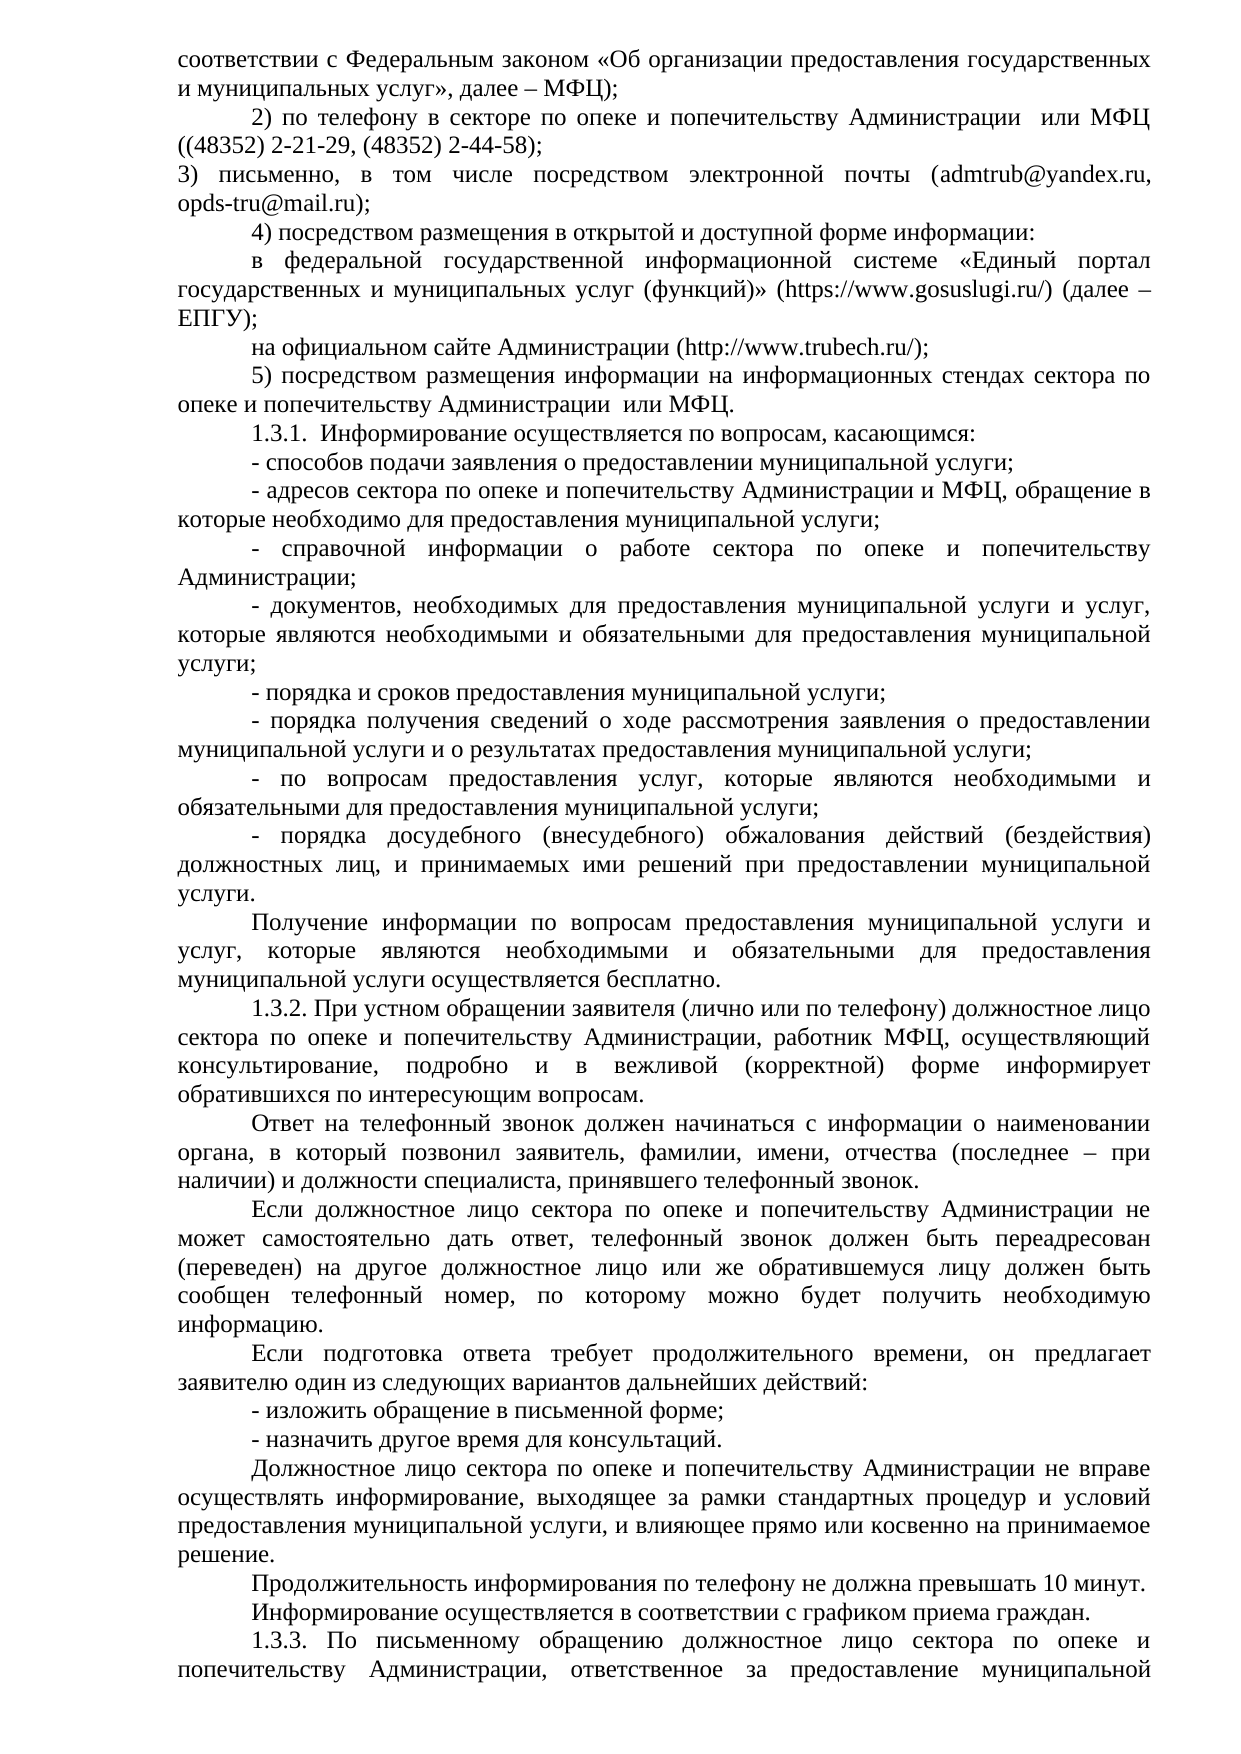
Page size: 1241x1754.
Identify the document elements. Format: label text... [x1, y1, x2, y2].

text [177, 44, 1152, 102]
text Ответ на телефонный звонок должен начинаться с информации о наименовании органа, в который позвонил заявитель, фамилии, имени, отчества (последнее – при наличии) и должности специалиста, принявшего телефонный звонок. [177, 1108, 1152, 1194]
text 5) посредством размещения информации на информационных стендах сектора по опеке и попечительству Администрации или МФЦ. [177, 361, 1152, 418]
text - адресов сектора по опеке и попечительству Администрации и МФЦ, обращение в которые необходимо для предоставления муниципальной услуги; [177, 476, 1152, 533]
text - способов подачи заявления о предоставлении муниципальной услуги; [177, 447, 1152, 476]
text - справочной информации о работе сектора по опеке и попечительству Администрации; [177, 533, 1152, 591]
text 2) по телефону в секторе по опеке и попечительству Администрации или МФЦ ((48352) 2-21-29, (48352) 2-44-58); [177, 102, 1152, 159]
text - порядка досудебного (внесудебного) обжалования действий (бездействия) должностных лиц, и принимаемых ими решений при предоставлении муниципальной услуги. [177, 821, 1152, 907]
text 1.3.2. При устном обращении заявителя (лично или по телефону) должностное лицо сектора по опеке и попечительству Администрации, работник МФЦ, осуществляющий консультирование, подробно и в вежливой (корректной) форме информирует обратившихся по интересующим вопросам. [177, 993, 1152, 1108]
text - порядка получения сведений о ходе рассмотрения заявления о предоставлении муниципальной услуги и о результатах предоставления муниципальной услуги; [177, 706, 1152, 763]
text - порядка и сроков предоставления муниципальной услуги; [177, 677, 1152, 706]
text - по вопросам предоставления услуг, которые являются необходимыми и обязательными для предоставления муниципальной услуги; [177, 763, 1152, 821]
text на официальном сайте Администрации (http://www.trubech.ru/); [177, 332, 1152, 361]
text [177, 1626, 1152, 1683]
text 3) письменно, в том числе посредством электронной почты (admtrub@yandex.ru, opds-tru@mail.ru); [177, 159, 1152, 217]
text Должностное лицо сектора по опеке и попечительству Администрации не вправе осуществлять информирование, выходящее за рамки стандартных процедур и условий предоставления муниципальной услуги, и влияющее прямо или косвенно на принимаемое решение. [177, 1453, 1152, 1568]
text 4) посредством размещения в открытой и доступной форме информации: [177, 217, 1152, 246]
text - изложить обращение в письменной форме; [177, 1396, 1152, 1424]
text 1.3.1. Информирование осуществляется по вопросам, касающимся: [177, 418, 1152, 447]
text Информирование осуществляется в соответствии с графиком приема граждан. [177, 1597, 1152, 1626]
text Получение информации по вопросам предоставления муниципальной услуги и услуг, которые являются необходимыми и обязательными для предоставления муниципальной услуги осуществляется бесплатно. [177, 907, 1152, 993]
text в федеральной государственной информационной системе «Единый портал государственных и муниципальных услуг (функций)» (https://www.gosuslugi.ru/) (далее – ЕПГУ); [177, 246, 1152, 332]
text Если должностное лицо сектора по опеке и попечительству Администрации не может самостоятельно дать ответ, телефонный звонок должен быть переадресован (переведен) на другое должностное лицо или же обратившемуся лицу должен быть сообщен телефонный номер, по которому можно будет получить необходимую информацию. [177, 1194, 1152, 1338]
text - назначить другое время для консультаций. [177, 1424, 1152, 1453]
text Если подготовка ответа требует продолжительного времени, он предлагает заявителю один из следующих вариантов дальнейших действий: [177, 1338, 1152, 1396]
text Продолжительность информирования по телефону не должна превышать 10 минут. [177, 1568, 1152, 1597]
text - документов, необходимых для предоставления муниципальной услуги и услуг, которые являются необходимыми и обязательными для предоставления муниципальной услуги; [177, 591, 1152, 677]
